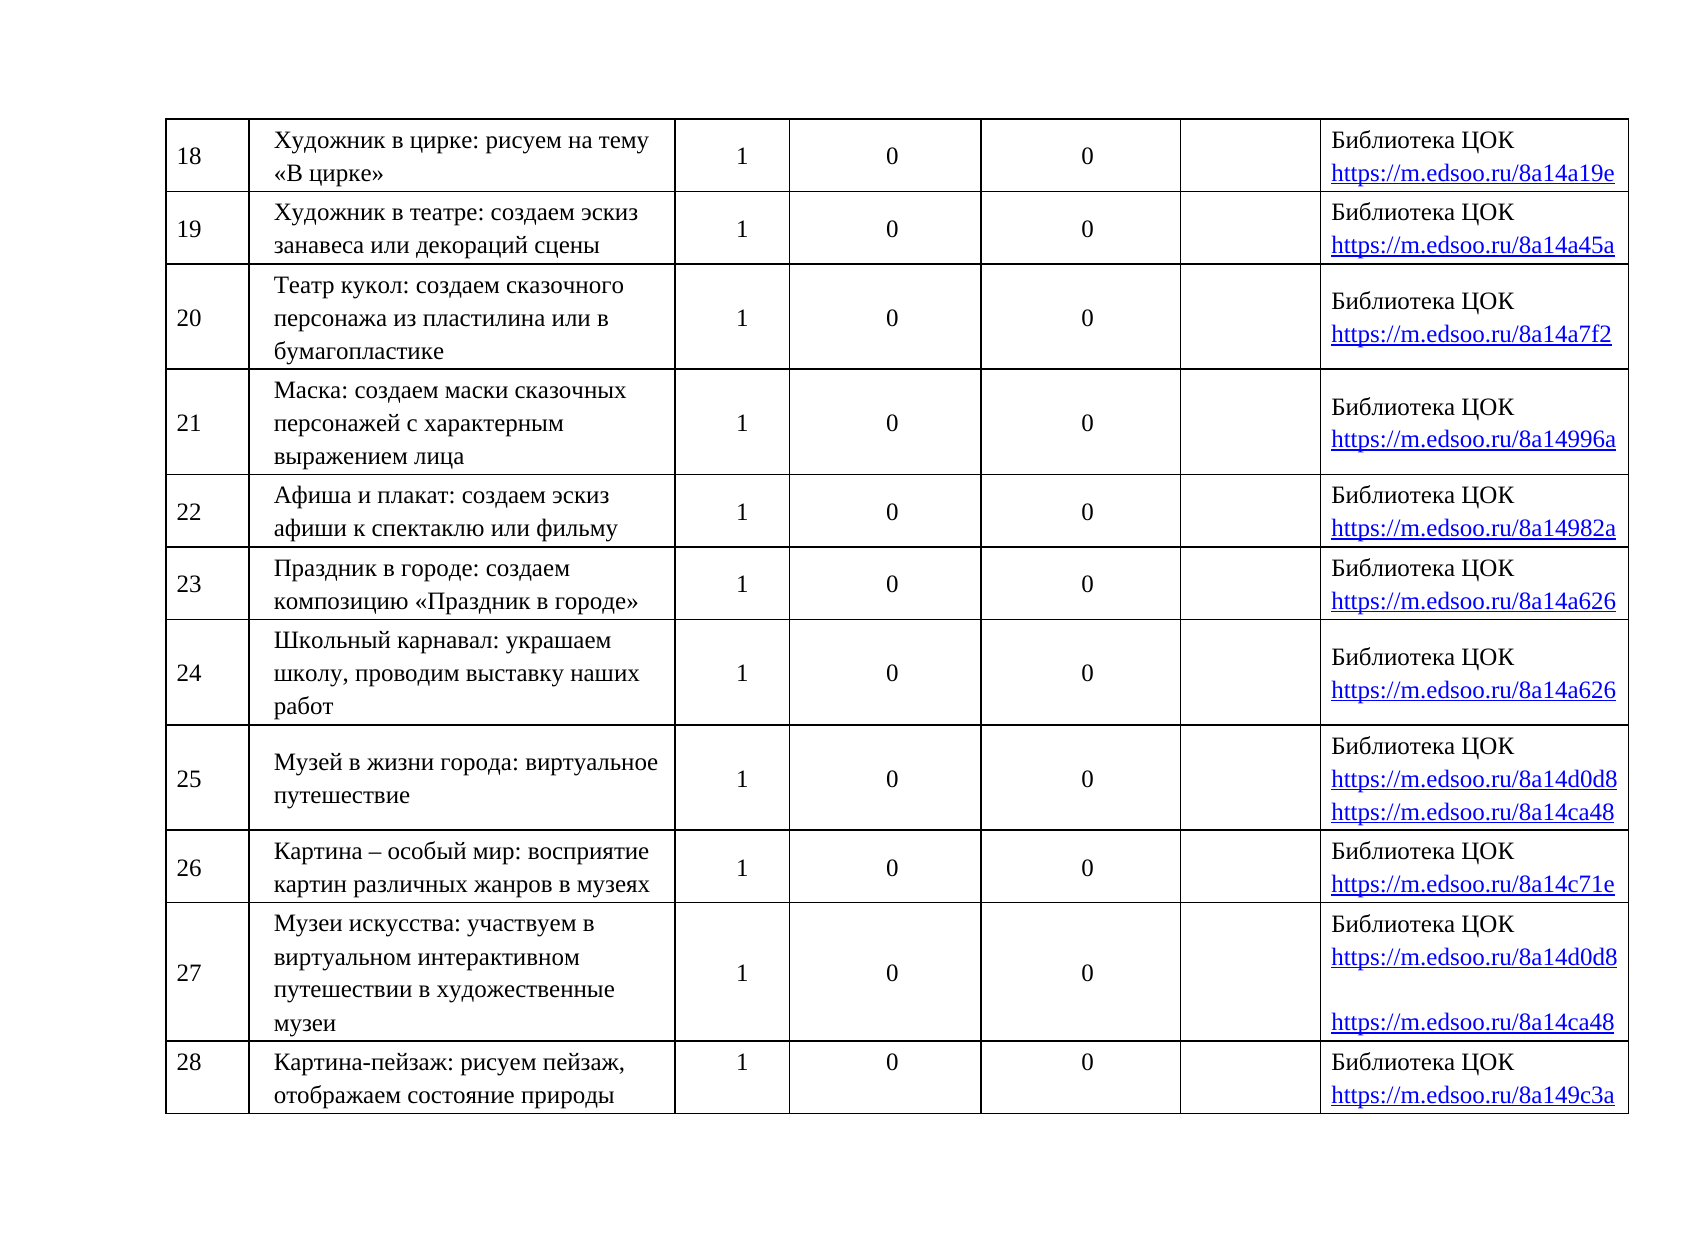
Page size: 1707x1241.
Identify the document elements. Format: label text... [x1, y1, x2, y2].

table_cell 1 [676, 120, 789, 191]
table_cell Праздник в городе: создаем композицию «Праздник в городе» [250, 548, 674, 618]
table_cell 0 [790, 726, 980, 829]
table_cell Библиотека ЦОК https://m.edsoo.ru/8a14982a [1321, 475, 1628, 546]
table_cell 19 [167, 192, 248, 263]
table_cell 1 [676, 265, 789, 368]
table_cell 28 [167, 1042, 248, 1113]
table_cell 0 [790, 831, 980, 902]
table_cell Музей в жизни города: виртуальное путешествие [250, 726, 674, 829]
table_cell Маска: создаем маски сказочных персонажей с характерным выражением лица [250, 370, 674, 474]
table_cell 1 [676, 548, 789, 618]
table_cell 1 [676, 370, 789, 474]
table_cell Библиотека ЦОК https://m.edsoo.ru/8a14d0d8 https://m.edsoo.ru/8a14ca48 [1321, 726, 1628, 829]
table_cell 0 [982, 548, 1180, 618]
table_cell Театр кукол: создаем сказочного персонажа из пластилина или в бумагопластике [250, 265, 674, 368]
table_cell Музеи искусства: участвуем в виртуальном интерактивном путешествии в художественные музеи [250, 903, 674, 1040]
table_cell 0 [790, 1042, 980, 1113]
table_cell 0 [982, 370, 1180, 474]
table_cell 1 [676, 620, 789, 724]
table_cell [1181, 831, 1320, 902]
table_cell 0 [790, 370, 980, 474]
table_cell 0 [982, 475, 1180, 546]
table_cell 0 [790, 120, 980, 191]
table_cell 1 [676, 1042, 789, 1113]
table_cell [1181, 620, 1320, 724]
table_cell 25 [167, 726, 248, 829]
table_cell Библиотека ЦОК https://m.edsoo.ru/8a14a626 [1321, 620, 1628, 724]
table_cell 0 [790, 265, 980, 368]
table_cell [1181, 548, 1320, 618]
table_cell Афиша и плакат: создаем эскиз афиши к спектаклю или фильму [250, 475, 674, 546]
table_cell 0 [790, 620, 980, 724]
table_cell Художник в цирке: рисуем на тему «В цирке» [250, 120, 674, 191]
table_cell 0 [790, 192, 980, 263]
table_cell Библиотека ЦОК https://m.edsoo.ru/8a14c71e [1321, 831, 1628, 902]
table_cell Художник в театре: создаем эскиз занавеса или декораций сцены [250, 192, 674, 263]
table_cell Библиотека ЦОК https://m.edsoo.ru/8a14a45a [1321, 192, 1628, 263]
table_cell Школьный карнавал: украшаем школу, проводим выставку наших работ [250, 620, 674, 724]
table_cell 21 [167, 370, 248, 474]
table_cell 27 [167, 903, 248, 1040]
table_cell [1181, 726, 1320, 829]
table_cell 0 [982, 903, 1180, 1040]
table_cell 0 [982, 620, 1180, 724]
table_cell 0 [982, 726, 1180, 829]
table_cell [250, 1042, 674, 1113]
table_cell Библиотека ЦОК https://m.edsoo.ru/8a14996a [1321, 370, 1628, 474]
table_cell 22 [167, 475, 248, 546]
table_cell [1321, 1042, 1628, 1113]
table_cell Библиотека ЦОК https://m.edsoo.ru/8a14a626 [1321, 548, 1628, 618]
table_cell Библиотека ЦОК https://m.edsoo.ru/8a14a19e [1321, 120, 1628, 191]
table_cell [1181, 1042, 1320, 1113]
table_cell 24 [167, 620, 248, 724]
table_cell 0 [982, 831, 1180, 902]
table_cell 0 [982, 120, 1180, 191]
table_cell 1 [676, 726, 789, 829]
table_cell 26 [167, 831, 248, 902]
table_cell [1181, 192, 1320, 263]
table_cell 0 [982, 192, 1180, 263]
table_cell 0 [982, 265, 1180, 368]
table_cell [1181, 265, 1320, 368]
table_cell 0 [790, 903, 980, 1040]
table_cell 18 [167, 120, 248, 191]
table_cell [1181, 475, 1320, 546]
table_cell Картина – особый мир: восприятие картин различных жанров в музеях [250, 831, 674, 902]
table_cell 1 [676, 831, 789, 902]
table_cell [1181, 903, 1320, 1040]
table_cell [1181, 370, 1320, 474]
table_cell 23 [167, 548, 248, 618]
table_cell 1 [676, 192, 789, 263]
table_cell 0 [790, 548, 980, 618]
table_cell Библиотека ЦОК https://m.edsoo.ru/8a14d0d8 https://m.edsoo.ru/8a14ca48 [1321, 903, 1628, 1040]
table_cell 1 [676, 903, 789, 1040]
table_cell 20 [167, 265, 248, 368]
table_cell [1181, 120, 1320, 191]
table_cell 0 [982, 1042, 1180, 1113]
table_cell 1 [676, 475, 789, 546]
table_cell 0 [790, 475, 980, 546]
table_cell Библиотека ЦОК https://m.edsoo.ru/8a14a7f2 [1321, 265, 1628, 368]
